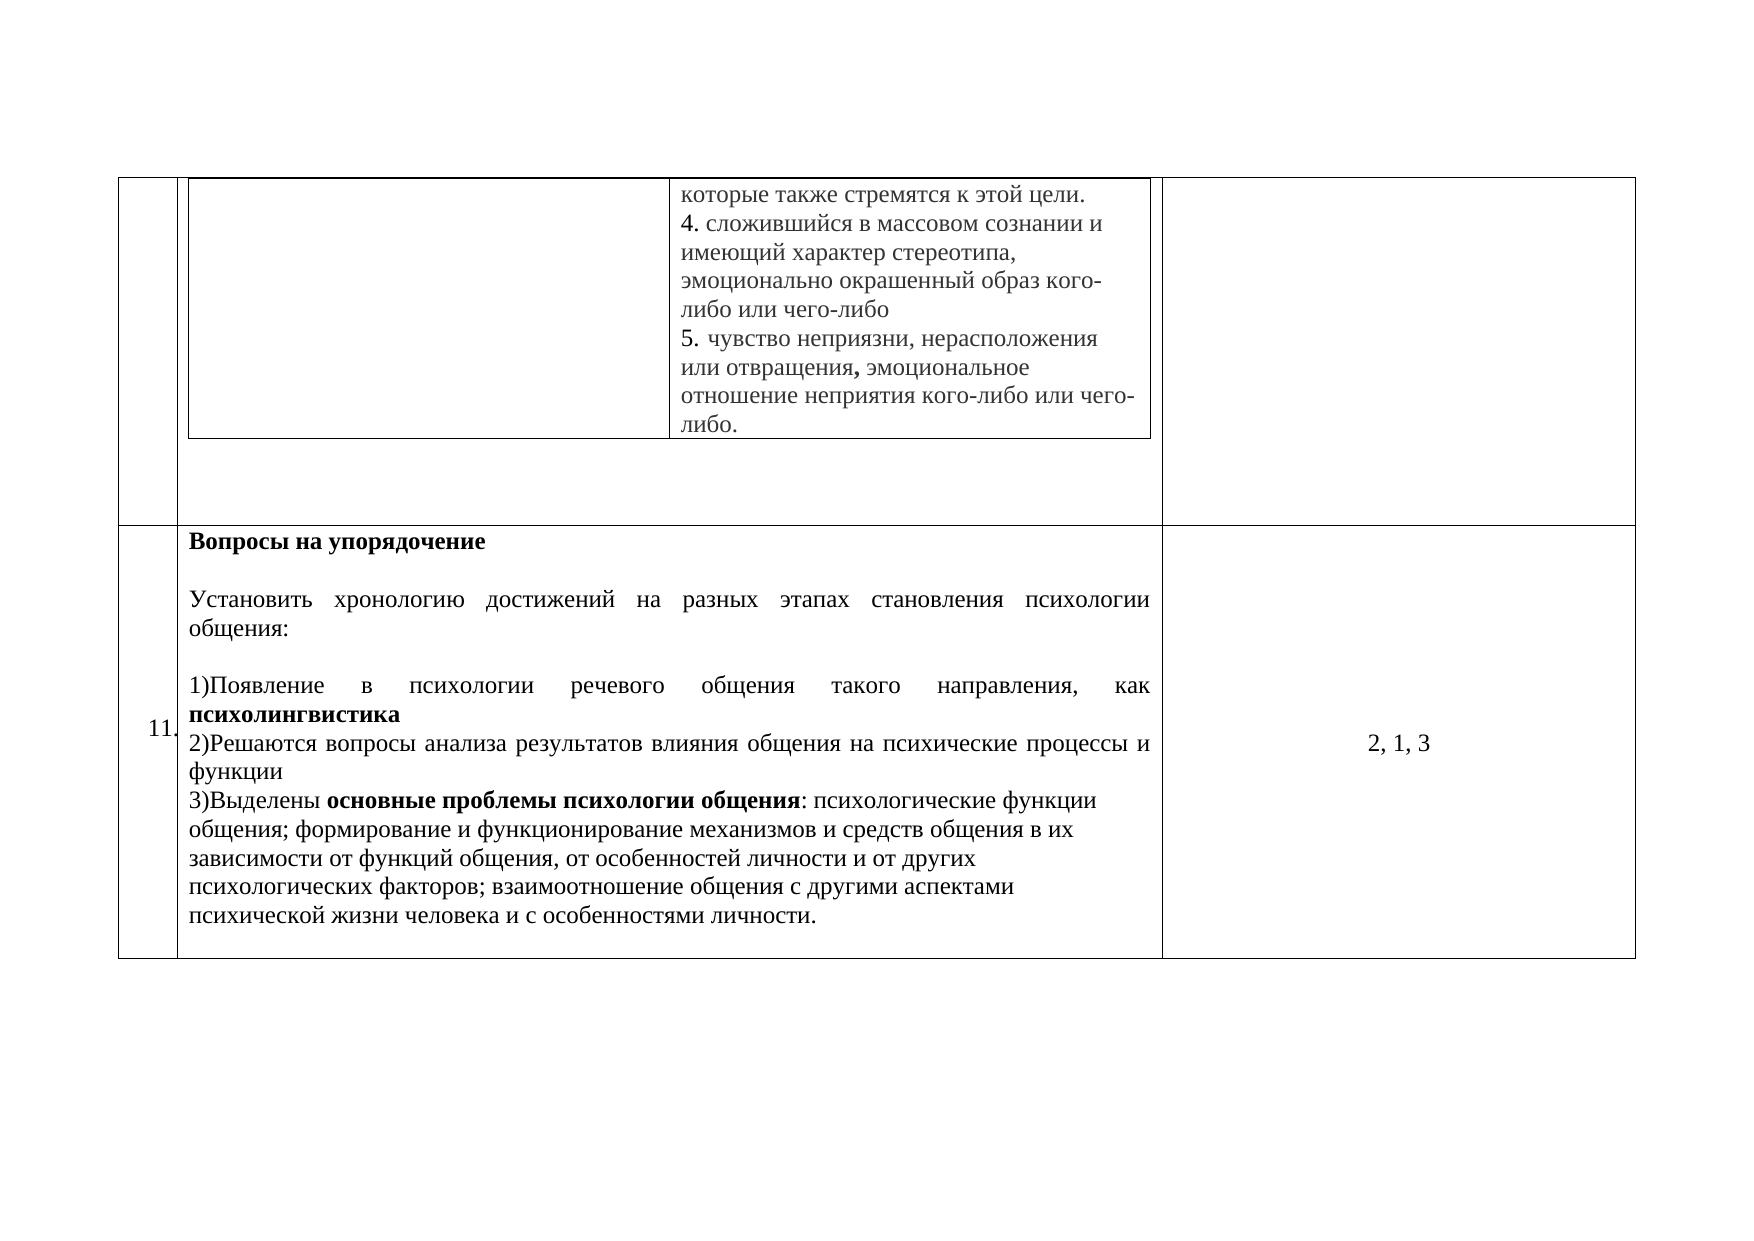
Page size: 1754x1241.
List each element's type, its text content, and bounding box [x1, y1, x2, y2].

table_cell [119, 178, 177, 525]
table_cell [1163, 178, 1635, 525]
table_cell Вопросы на упорядочение Установить хронологию достижений на разных этапах становления психологии общения: 1)Появление в психологии речевого общения такого направления, как психолингвистика 2)Решаются вопросы анализа результатов влияния общения на психические процессы и функции 3)Выделены основные проблемы психологии общения: психологические функции общения; формирование и функционирование механизмов и средств общения в их зависимости от функций общения, от особенностей личности и от других психологических факторов; взаимоотношение общения с другими аспектами психической жизни человека и с особенностями личности. [178, 526, 1162, 958]
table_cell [178, 178, 1162, 525]
table_cell [119, 526, 177, 958]
table_cell 2, 1, 3 [1163, 526, 1635, 958]
